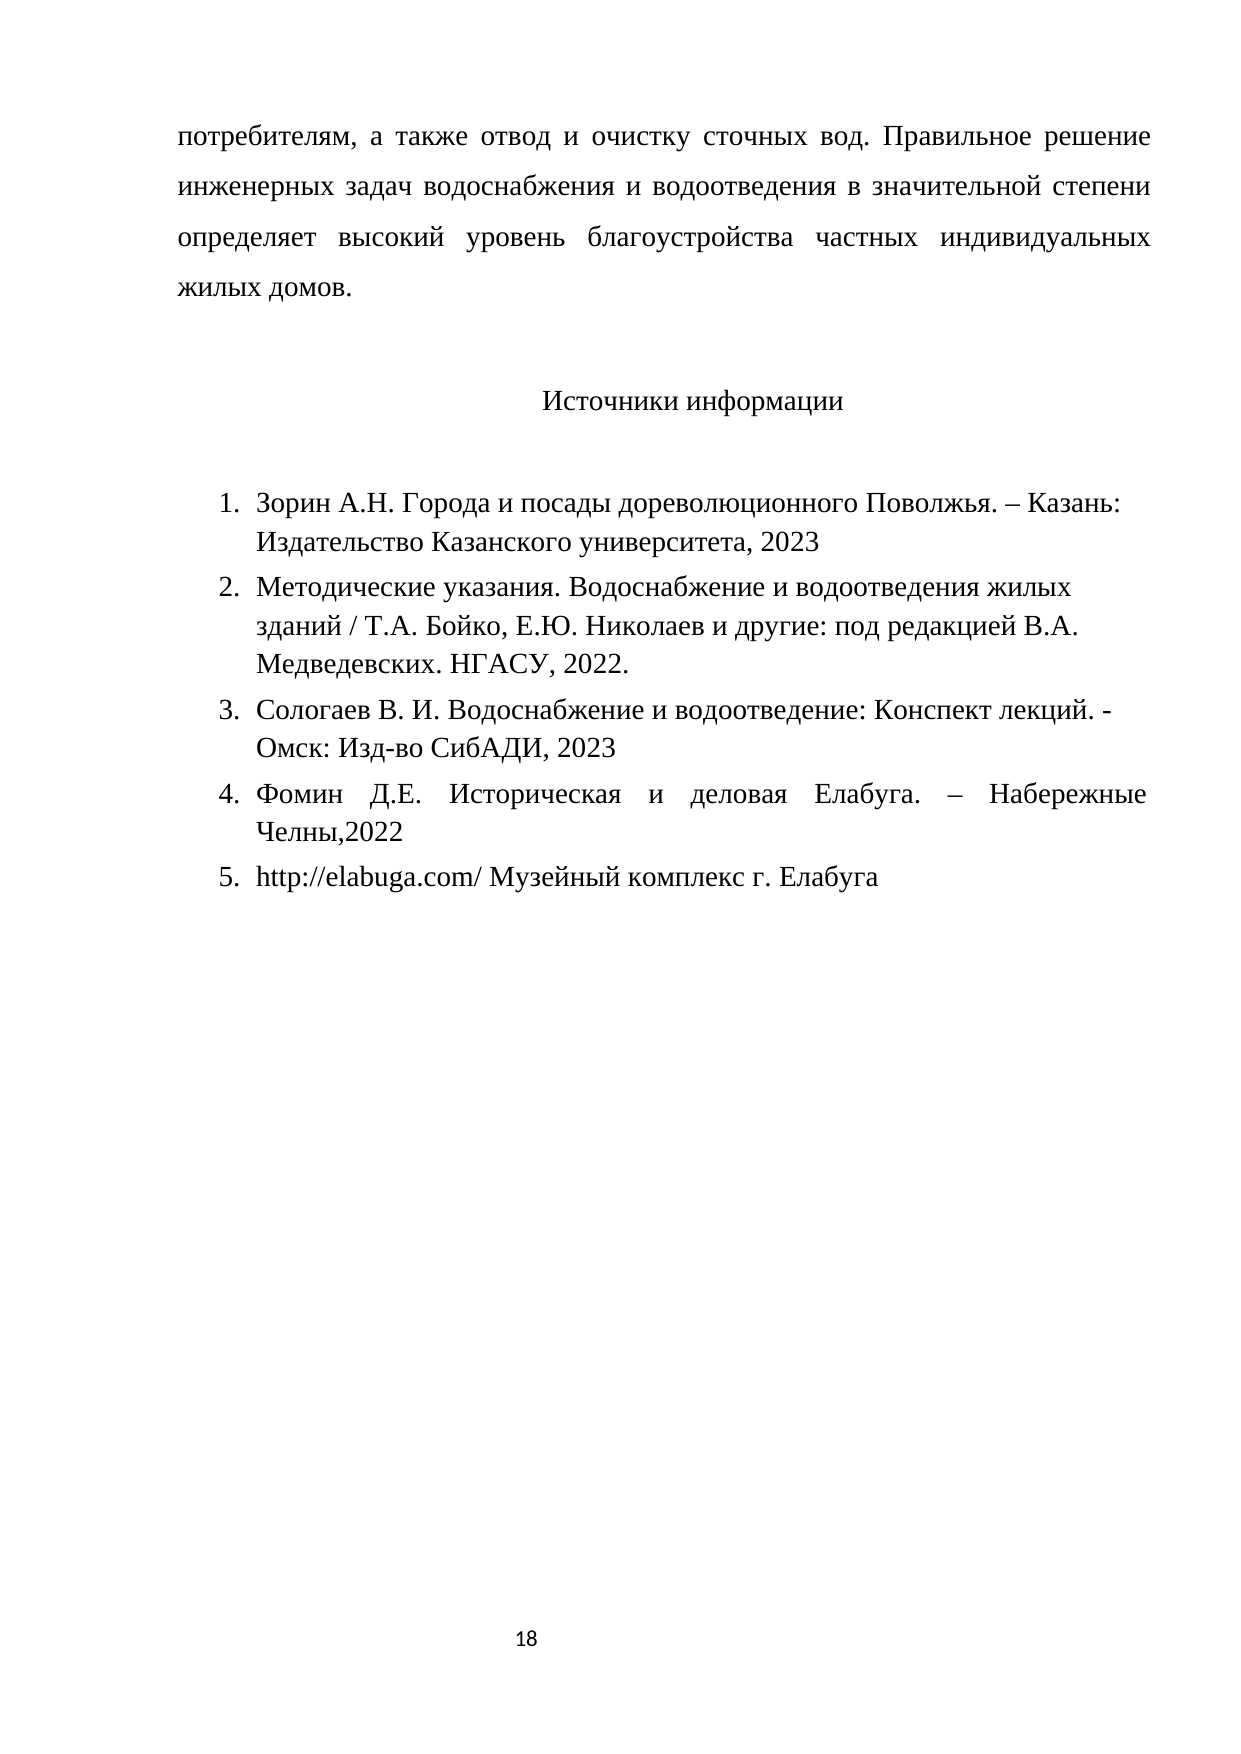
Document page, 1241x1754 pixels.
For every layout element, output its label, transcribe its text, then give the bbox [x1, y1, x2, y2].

list Сологаев В. И. Водоснабжение и водоотведение: Конспект лекций. - Омск: Изд-во СибАДИ, 2023 [218, 692, 1148, 764]
list http://elabuga.com/ Музейный комплекс г. Елабуга [218, 859, 1148, 893]
text Источники информации [177, 383, 1148, 417]
list Методические указания. Водоснабжение и водоотведения жилых зданий / Т.А. Бойко, Е.Ю. Николаев и другие: под редакцией В.А. Медведевских. НГАСУ, 2022. [218, 569, 1148, 680]
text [177, 118, 1152, 303]
list Фомин Д.Е. Историческая и деловая Елабуга. – Набережные Челны,2022 [218, 776, 1148, 848]
list Зорин А.Н. Города и посады дореволюционного Поволжья. – Казань: Издательство Казанского университета, 2023 [218, 486, 1148, 558]
